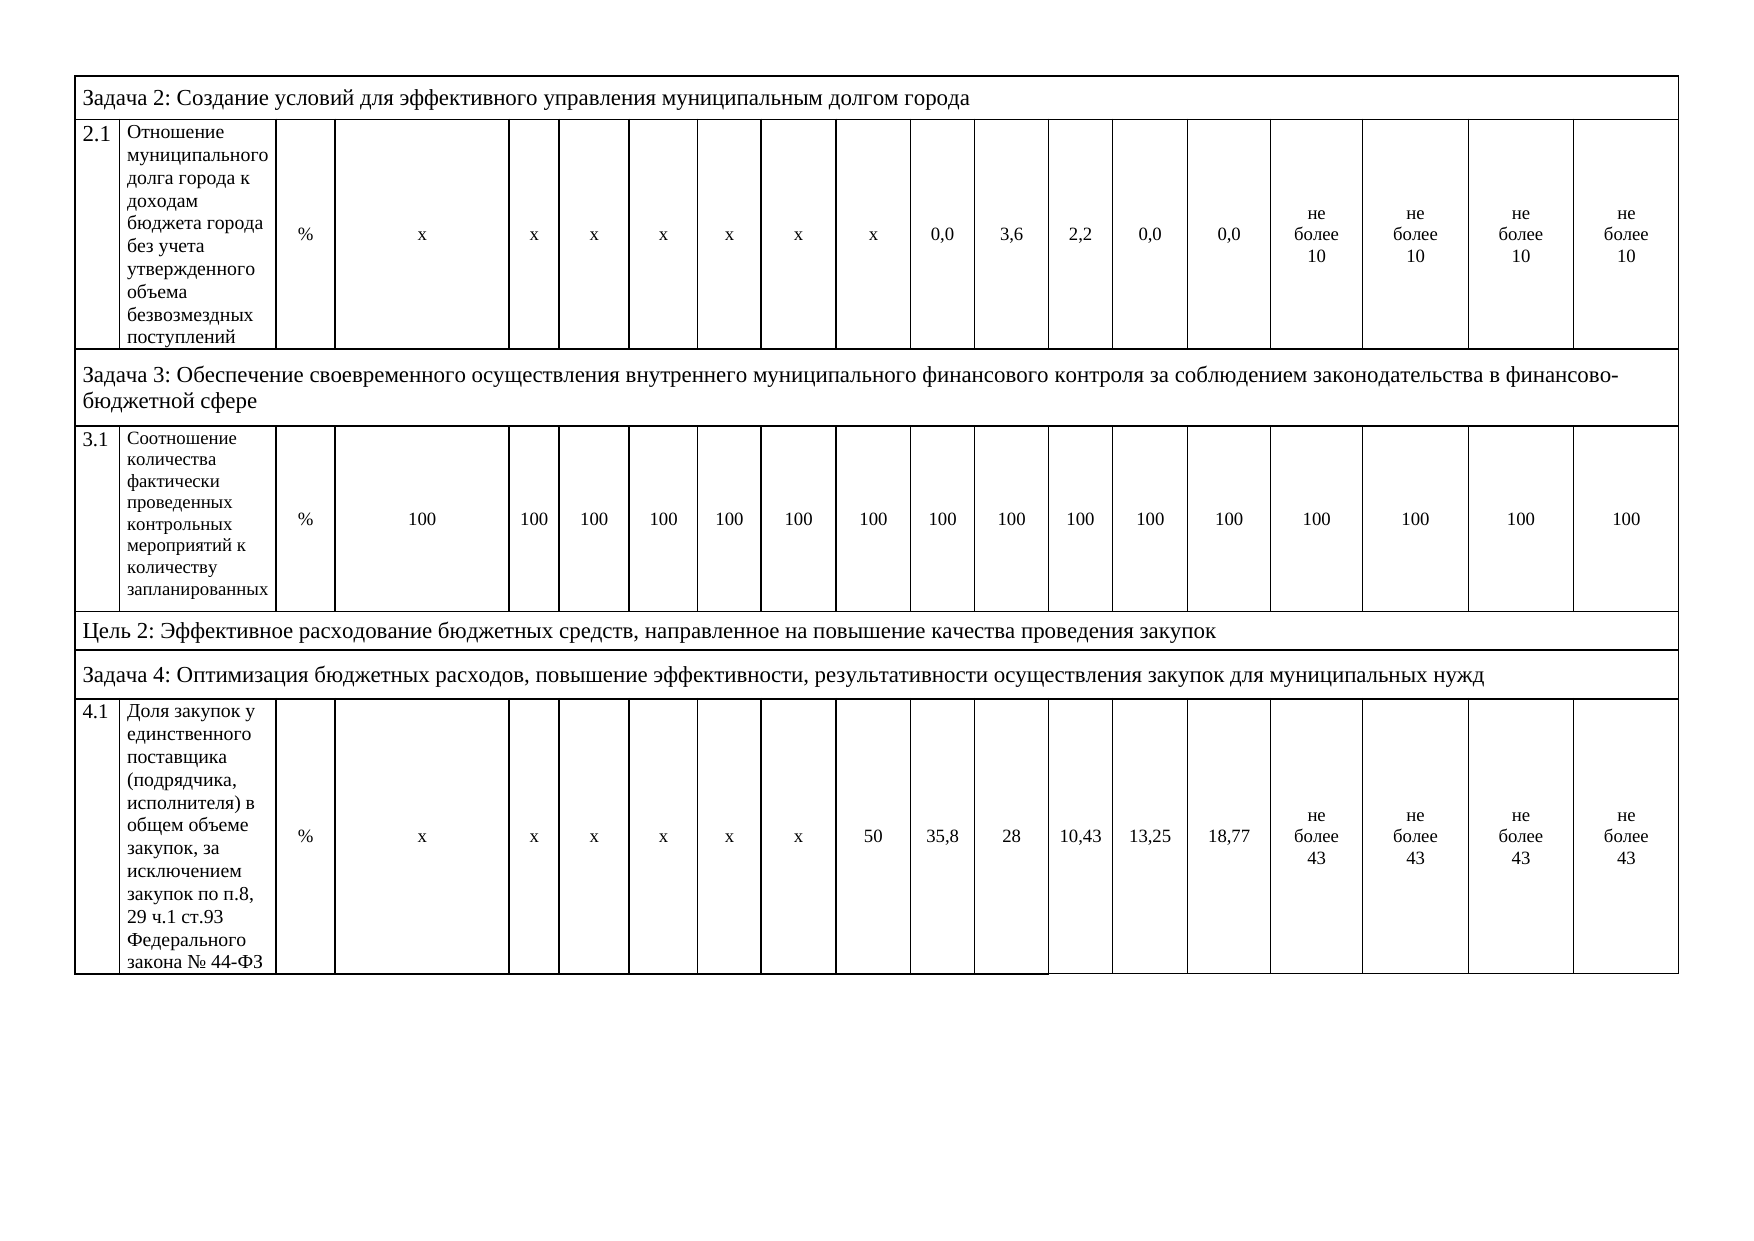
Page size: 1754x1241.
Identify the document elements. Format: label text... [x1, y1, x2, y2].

table_cell 28 [975, 700, 1048, 973]
table_cell х [336, 120, 508, 348]
table_cell 100 [630, 427, 697, 611]
table_cell 3,6 [975, 120, 1048, 348]
table_cell 100 [1049, 427, 1112, 611]
table_cell 3.1 [76, 427, 119, 611]
table_cell не более 43 [1271, 700, 1362, 973]
table_cell х [762, 700, 835, 973]
table_cell 100 [1363, 427, 1468, 611]
table_cell 13,25 [1113, 700, 1187, 973]
table_cell 100 [837, 427, 910, 611]
table_cell Отношение муниципального долга города к доходам бюджета города без учета утвержденного объема безвозмездных поступлений [120, 120, 275, 348]
table_cell 4.1 [76, 700, 119, 973]
table_cell 2.1 [76, 120, 119, 348]
table_cell х [630, 700, 697, 973]
table_cell Задача 4: Оптимизация бюджетных расходов, повышение эффективности, результативности осуществления закупок для муниципальных нужд [76, 651, 1678, 698]
table_cell х [510, 700, 558, 973]
table_cell 50 [837, 700, 910, 973]
table_cell не более 10 [1363, 120, 1468, 348]
table_cell 100 [336, 427, 508, 611]
table_cell 100 [1188, 427, 1270, 611]
table_cell не более 10 [1574, 120, 1678, 348]
table_cell Доля закупок у единственного поставщика (подрядчика, исполнителя) в общем объеме закупок, за исключением закупок по п.8, 29 ч.1 ст.93 Федерального закона № 44-ФЗ [120, 700, 275, 973]
table_cell не более 10 [1271, 120, 1362, 348]
table_cell не более 43 [1469, 700, 1573, 973]
table_cell х [560, 700, 628, 973]
table_cell 100 [975, 427, 1048, 611]
table_cell 0,0 [1188, 120, 1270, 348]
table_cell Задача 3: Обеспечение своевременного осуществления внутреннего муниципального финансового контроля за соблюдением законодательства в финансово-бюджетной сфере [76, 350, 1678, 425]
table_cell 0,0 [1113, 120, 1187, 348]
table_cell 18,77 [1188, 700, 1270, 973]
table_cell х [698, 120, 760, 348]
table_cell Задача 2: Создание условий для эффективного управления муниципальным долгом города [76, 77, 1678, 118]
table_cell 0,0 [911, 120, 974, 348]
table_cell 35,8 [911, 700, 974, 973]
table_cell 100 [911, 427, 974, 611]
table_cell х [698, 700, 760, 973]
table_cell Цель 2: Эффективное расходование бюджетных средств, направленное на повышение качества проведения закупок [76, 612, 1678, 649]
table_cell 10,43 [1049, 700, 1112, 973]
table_cell 100 [762, 427, 835, 611]
table_cell х [336, 700, 508, 973]
table_cell 100 [1469, 427, 1573, 611]
table_cell 2,2 [1049, 120, 1112, 348]
table_cell 100 [510, 427, 558, 611]
table_cell х [510, 120, 558, 348]
table_cell х [762, 120, 835, 348]
table_cell Соотношение количества фактически проведенных контрольных мероприятий к количеству запланированных [120, 427, 275, 611]
table_cell % [277, 120, 334, 348]
table_cell % [277, 700, 334, 973]
table_cell 100 [1271, 427, 1362, 611]
table_cell 100 [560, 427, 628, 611]
table_cell не более 43 [1574, 700, 1678, 973]
table_cell х [560, 120, 628, 348]
table_cell 100 [1113, 427, 1187, 611]
table_cell 100 [1574, 427, 1678, 611]
table_cell % [277, 427, 334, 611]
table_cell не более 10 [1469, 120, 1573, 348]
table_cell не более 43 [1363, 700, 1468, 973]
table_cell х [837, 120, 910, 348]
table_cell 100 [698, 427, 760, 611]
table_cell х [630, 120, 697, 348]
